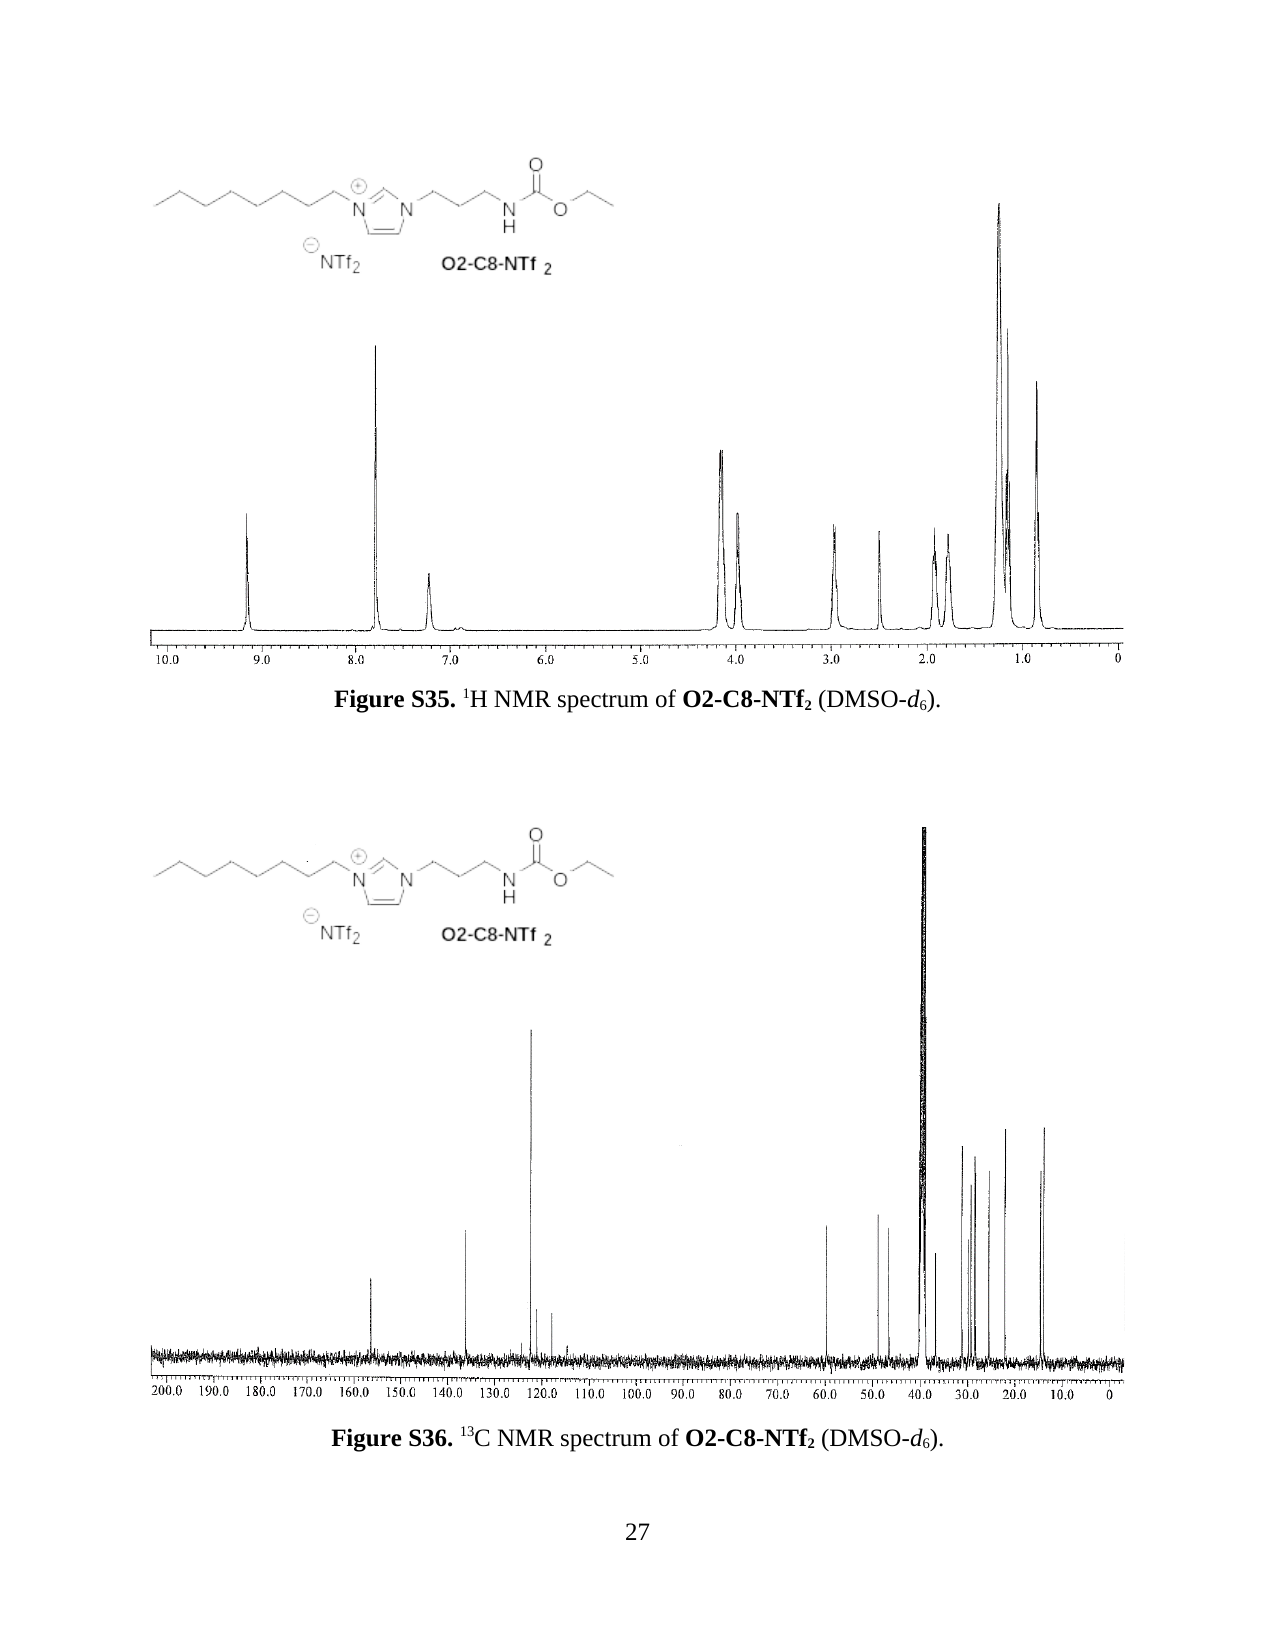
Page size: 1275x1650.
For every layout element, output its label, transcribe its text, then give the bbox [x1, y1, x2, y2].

picture [150, 827, 1125, 1405]
picture [532, 830, 540, 839]
picture [150, 150, 1124, 666]
text Figure S35. 1H NMR spectrum of O2-C8-NTf2 (DMSO-d6). [150, 684, 1125, 713]
text Figure S36. 13C NMR spectrum of O2-C8-NTf2 (DMSO-d6). [150, 1423, 1125, 1452]
